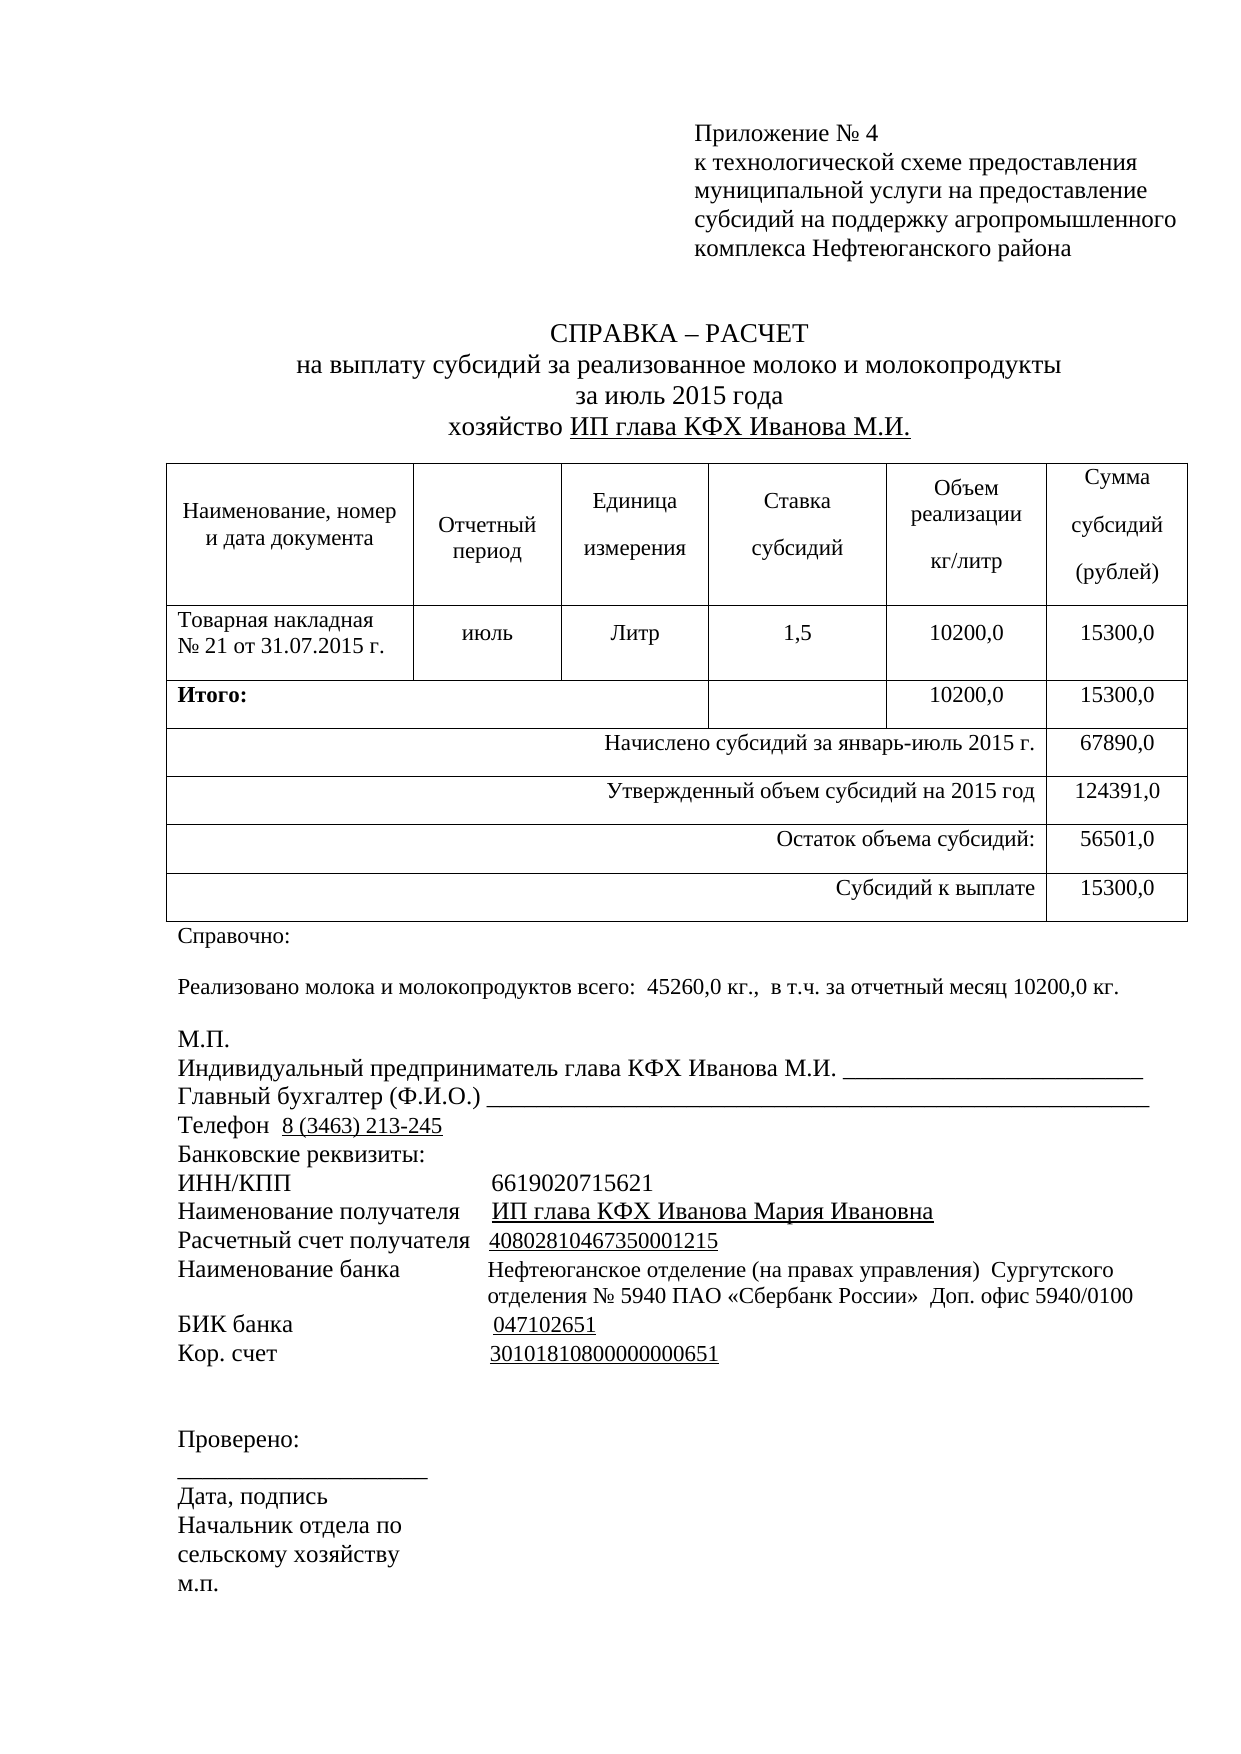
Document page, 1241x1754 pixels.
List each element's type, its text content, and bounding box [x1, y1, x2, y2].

text хозяйство ИП глава КФХ Иванова М.И. [177, 410, 1181, 442]
text Банковские реквизиты: [177, 1139, 1181, 1168]
text ____________________ [177, 1453, 1181, 1481]
text Расчетный счет получателя 40802810467350001215 [177, 1225, 1181, 1254]
text Телефон 8 (3463) 213-245 [177, 1110, 1181, 1139]
text на выплату субсидий за реализованное молоко и молокопродукты [177, 348, 1181, 379]
table_cell 124391,0 [1047, 777, 1187, 824]
table_cell 15300,0 [1047, 681, 1187, 728]
text Главный бухгалтер (Ф.И.О.) _____________________________________________________ [177, 1081, 1181, 1110]
table_cell Литр [562, 606, 708, 679]
table_cell 1,5 [709, 606, 886, 679]
table_cell Остаток объема субсидий: [167, 825, 1046, 872]
table_cell Товарная накладная № 21 от 31.07.2015 г. [167, 606, 413, 679]
table_header Наименование, номер и дата документа [167, 464, 413, 605]
table_cell 56501,0 [1047, 825, 1187, 872]
table_header Отчетный период [414, 464, 561, 605]
table_header Сумма субсидий (рублей) [1047, 464, 1187, 605]
text СПРАВКА – РАСЧЕТ [177, 317, 1181, 348]
text М.П. [177, 1024, 1181, 1053]
text ИНН/КПП 6619020715621 [177, 1168, 1181, 1196]
table_cell Начислено субсидий за январь-июль 2015 г. [167, 729, 1046, 776]
table_cell 67890,0 [1047, 729, 1187, 776]
text м.п. [177, 1568, 1181, 1596]
text сельскому хозяйству [177, 1539, 1181, 1568]
text Реализовано молока и молокопродуктов всего: 45260,0 кг., в т.ч. за отчетный месяц 10200,0 кг. [177, 973, 1181, 999]
text БИК банка 047102651 [177, 1309, 1181, 1338]
table_cell Утвержденный объем субсидий на 2015 год [167, 777, 1046, 824]
table_cell Итого: [167, 681, 708, 728]
text за июль 2015 года [177, 379, 1181, 410]
table_cell [709, 681, 886, 728]
table_header Объем реализации кг/литр [887, 464, 1046, 605]
text Кор. счет 30101810800000000651 [177, 1338, 1181, 1366]
text Дата, подпись [177, 1481, 1181, 1510]
text Наименование получателя ИП глава КФХ Иванова Мария Ивановна [177, 1196, 1181, 1225]
text Индивидуальный предприниматель глава КФХ Иванова М.И. ________________________ [177, 1053, 1181, 1081]
text Справочно: [177, 922, 1181, 948]
table_header Ставка субсидий [709, 464, 886, 605]
table_cell 10200,0 [887, 681, 1046, 728]
table_cell 15300,0 [1047, 874, 1187, 921]
text Проверено: [177, 1424, 1181, 1453]
text Начальник отдела по [177, 1510, 1181, 1539]
text к технологической схеме предоставления муниципальной услуги на предоставление субсидий на поддержку агропромышленного комплекса Нефтеюганского района [694, 147, 1181, 262]
text Приложение № 4 [694, 118, 1181, 147]
table_cell июль [414, 606, 561, 679]
table_cell 15300,0 [1047, 606, 1187, 679]
text Наименование банка Нефтеюганское отделение (на правах управления) Сургутского отделения № 5940 ПАО «Сбербанк России» Доп. офис 5940/0100 [177, 1254, 1181, 1309]
table_header Единица измерения [562, 464, 708, 605]
table_cell Субсидий к выплате [167, 874, 1046, 921]
table_cell 10200,0 [887, 606, 1046, 679]
